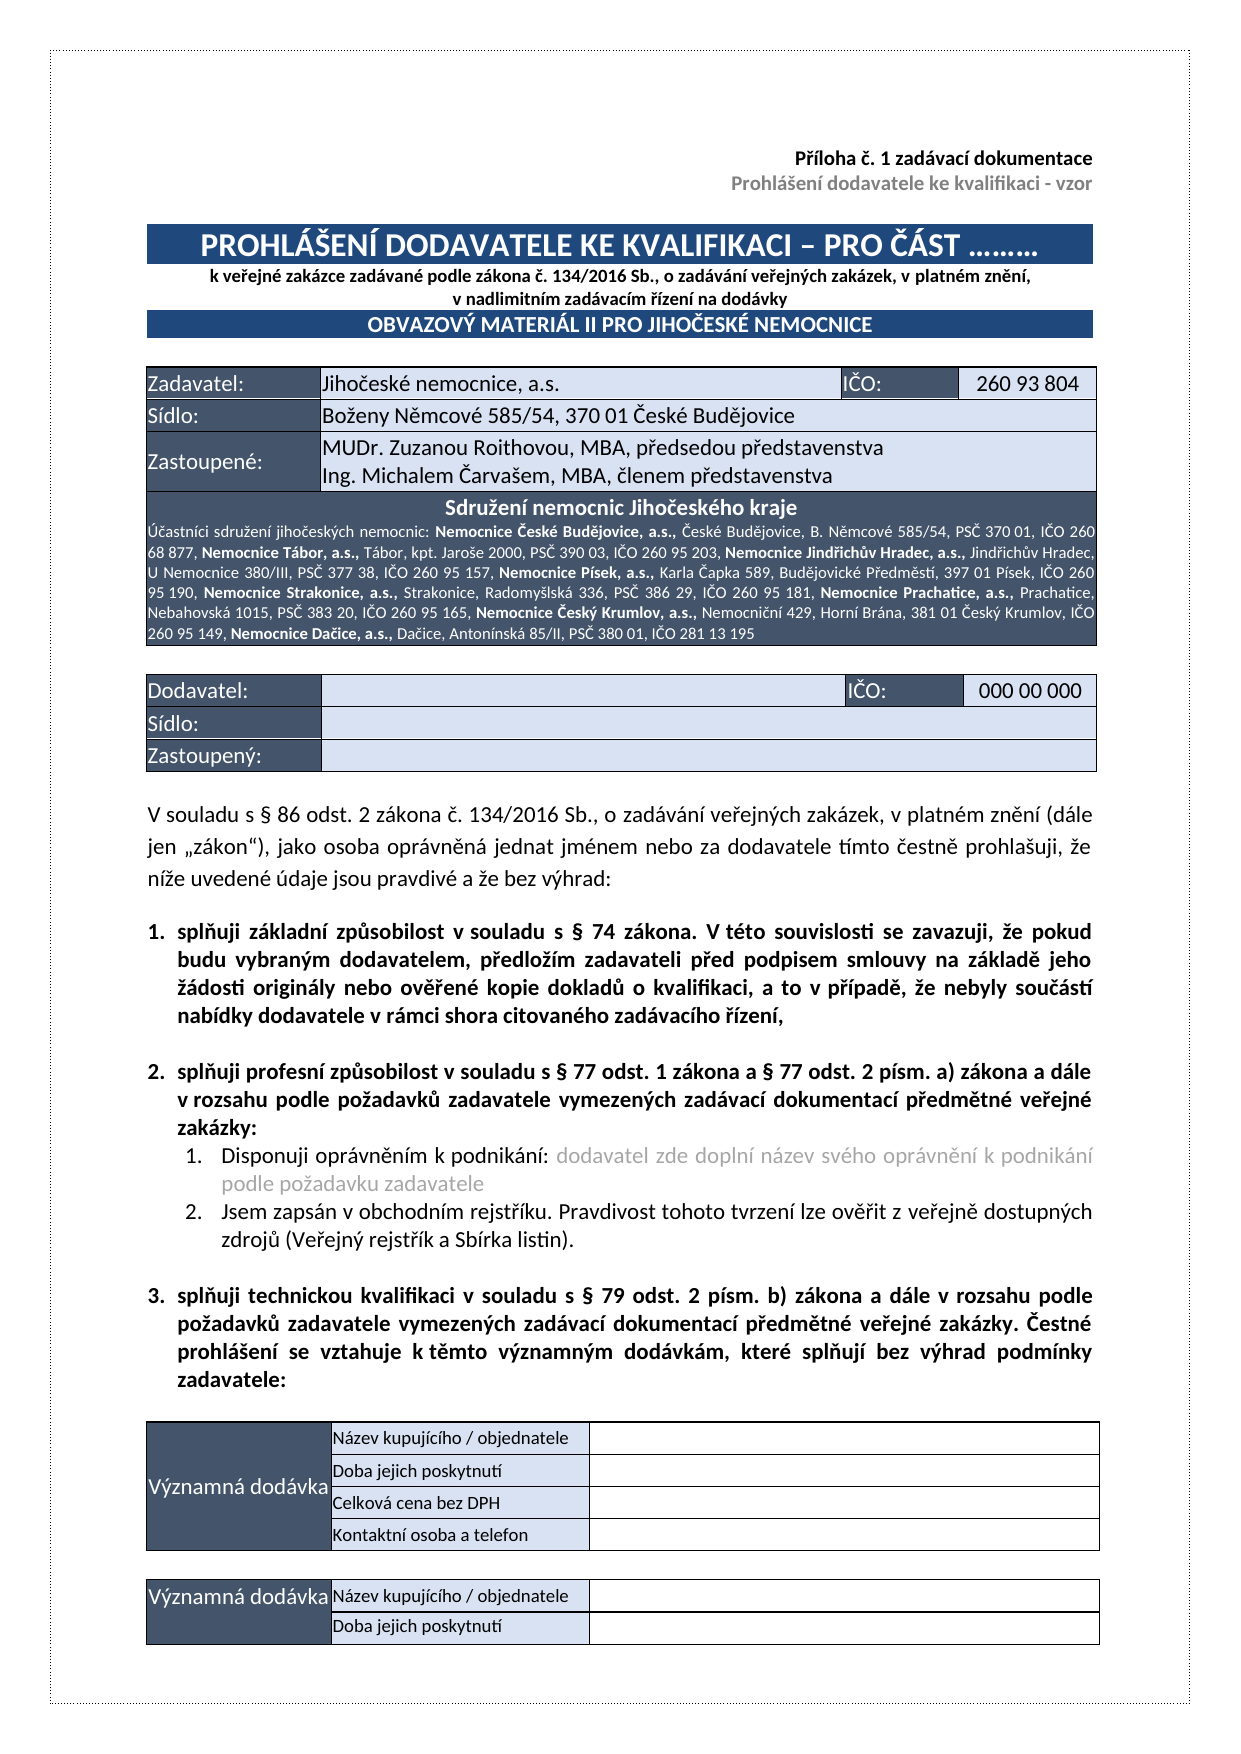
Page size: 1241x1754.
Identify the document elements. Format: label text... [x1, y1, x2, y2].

table_cell Doba jejich poskytnutí [332, 1455, 589, 1486]
list Příloha č. 1 zadávací dokumentace [147, 145, 1093, 170]
table_header IČO: [846, 675, 963, 706]
table_header Zadavatel: [147, 368, 320, 398]
table_header Jihočeské nemocnice, a.s. [321, 368, 841, 398]
table_cell [322, 740, 1096, 771]
table_cell Sdružení nemocnic Jihočeského kraje Účastníci sdružení jihočeských nemocnic: Nemocnice České Budějovice, a.s., České Budějovice, B. Němcové 585/54, PSČ 370 01, IČO 260 68 877, Nemocnice Tábor, a.s., Tábor, kpt. Jaroše 2000, PSČ 390 03, IČO 260 95 203, Nemocnice Jindřichův Hradec, a.s., Jindřichův Hradec, U Nemocnice 380/III, PSČ 377 38, IČO 260 95 157, Nemocnice Písek, a.s., Karla Čapka 589, Budějovické Předměstí, 397 01 Písek, IČO 260 95 190, Nemocnice Strakonice, a.s., Strakonice, Radomyšlská 336, PSČ 386 29, IČO 260 95 181, Nemocnice Prachatice, a.s., Prachatice, Nebahovská 1015, PSČ 383 20, IČO 260 95 165, Nemocnice Český Krumlov, a.s., Nemocniční 429, Horní Brána, 381 01 Český Krumlov, IČO 260 95 149, Nemocnice Dačice, a.s., Dačice, Antonínská 85/II, PSČ 380 01, IČO 281 13 195 [147, 492, 1096, 645]
text PROHLÁŠENÍ DODAVATELE KE KVALIFIKACI – PRO ČÁST ……… [147, 224, 1093, 264]
table_cell Zastoupené: [147, 432, 320, 491]
table_header [590, 1423, 1099, 1454]
text 2. Jsem zapsán v obchodním rejstříku. Pravdivost tohoto tvrzení lze ověřit z veřejně dostupných zdrojů (Veřejný rejstřík a Sbírka listin). [185, 1197, 1093, 1253]
table_cell Celková cena bez DPH [332, 1487, 589, 1518]
table_header IČO: [842, 368, 958, 398]
table_header Dodavatel: [147, 675, 321, 706]
table_header Název kupujícího / objednatele [332, 1580, 589, 1611]
table_header 260 93 804 [959, 368, 1096, 398]
text 1. splňuji základní způsobilost v souladu s § 74 zákona. V této souvislosti se zavazuji, že pokud budu vybraným dodavatelem, předložím zadavateli před podpisem smlouvy na základě jeho žádosti originály nebo ověřené kopie dokladů o kvalifikaci, a to v případě, že nebyly součástí nabídky dodavatele v rámci shora citovaného zadávacího řízení, [147, 917, 1093, 1029]
table_cell Kontaktní osoba a telefon [332, 1519, 589, 1550]
table_cell [590, 1519, 1099, 1550]
table_cell Boženy Němcové 585/54, 370 01 České Budějovice [321, 400, 1096, 431]
table_cell Doba jejich poskytnutí [332, 1613, 589, 1644]
table_header Významná dodávka [147, 1580, 331, 1644]
table_cell [322, 707, 1096, 738]
table_cell Sídlo: [147, 707, 321, 738]
table_cell [590, 1455, 1099, 1486]
table_header [322, 675, 845, 706]
table_cell Zastoupený: [147, 740, 321, 771]
table_header 000 00 000 [964, 675, 1096, 706]
text 3. splňuji technickou kvalifikaci v souladu s § 79 odst. 2 písm. b) zákona a dále v rozsahu podle požadavků zadavatele vymezených zadávací dokumentací předmětné veřejné zakázky. Čestné prohlášení se vztahuje k těmto významným dodávkám, které splňují bez výhrad podmínky zadavatele: [147, 1281, 1093, 1393]
text OBVAZOVÝ MATERIÁL II PRO JIHOČESKÉ NEMOCNICE [147, 310, 1093, 338]
list Prohlášení dodavatele ke kvalifikaci - vzor [147, 170, 1093, 196]
text V souladu s § 86 odst. 2 zákona č. 134/2016 Sb., o zadávání veřejných zakázek, v platném znění (dále jen „zákon“), jako osoba oprávněná jednat jménem nebo za dodavatele tímto čestně prohlašuji, že níže uvedené údaje jsou pravdivé a že bez výhrad: [147, 800, 1093, 892]
text 2. splňuji profesní způsobilost v souladu s § 77 odst. 1 zákona a § 77 odst. 2 písm. a) zákona a dále v rozsahu podle požadavků zadavatele vymezených zadávací dokumentací předmětné veřejné zakázky: [147, 1057, 1093, 1141]
table_header [590, 1580, 1099, 1611]
table_cell MUDr. Zuzanou Roithovou, MBA, předsedou představenstva Ing. Michalem Čarvašem, MBA, členem představenstva [321, 432, 1096, 491]
table_cell [590, 1613, 1099, 1644]
text k veřejné zakázce zadávané podle zákona č. 134/2016 Sb., o zadávání veřejných zakázek, v platném znění, [147, 264, 1093, 287]
table_header Název kupujícího / objednatele [332, 1423, 589, 1454]
table_header Významná dodávka [147, 1423, 331, 1550]
text 1. Disponuji oprávněním k podnikání: dodavatel zde doplní název svého oprávnění k podnikání podle požadavku zadavatele [185, 1141, 1093, 1197]
table_cell Sídlo: [147, 400, 320, 431]
text v nadlimitním zadávacím řízení na dodávky [147, 287, 1093, 310]
table_cell [590, 1487, 1099, 1518]
